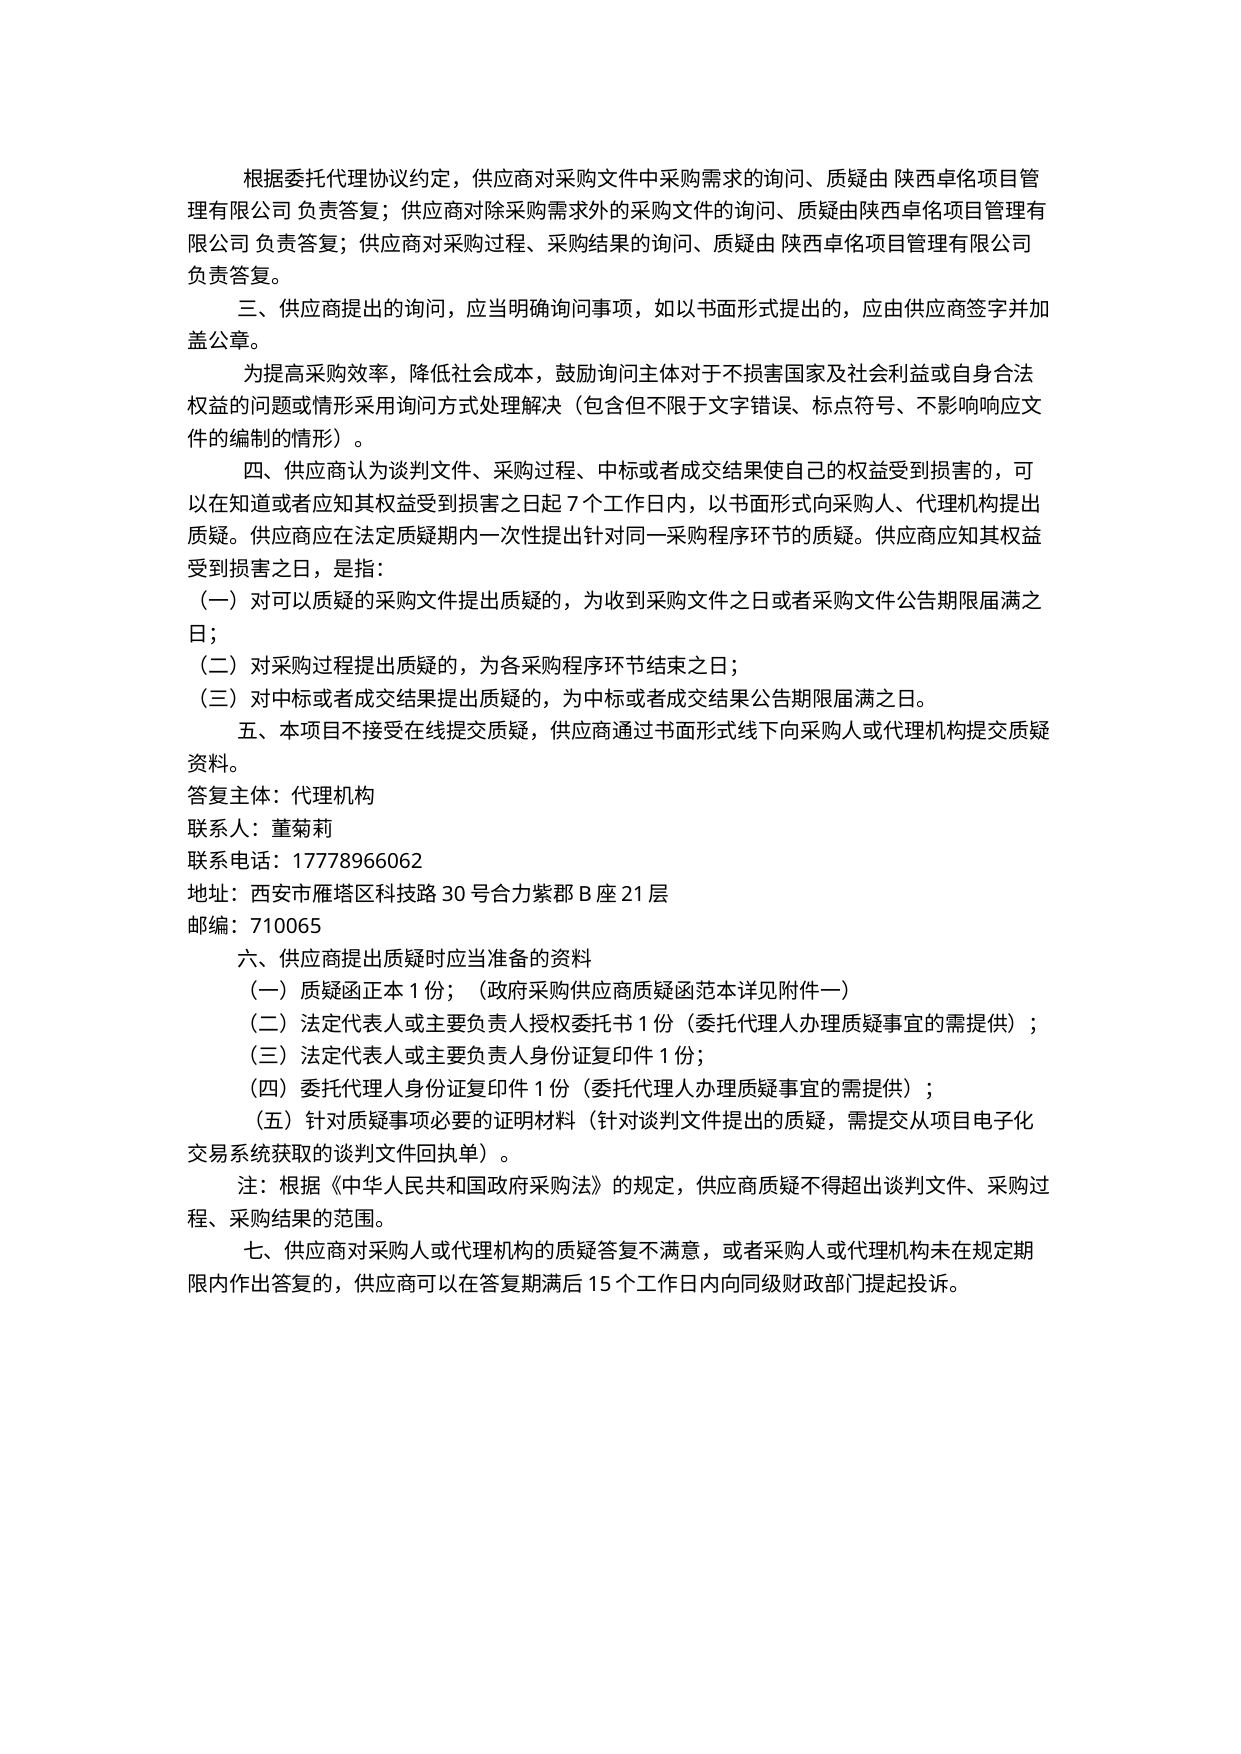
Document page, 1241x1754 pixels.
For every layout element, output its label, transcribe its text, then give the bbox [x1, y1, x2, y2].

text （四）委托代理人身份证复印件1份（委托代理人办理质疑事宜的需提供）； [187, 1072, 1053, 1104]
text （一）对可以质疑的采购文件提出质疑的，为收到采购文件之日或者采购文件公告期限届满之日； [187, 584, 1053, 649]
text 为提高采购效率，降低社会成本，鼓励询问主体对于不损害国家及社会利益或自身合法权益的问题或情形采用询问方式处理解决（包含但不限于文字错误、标点符号、不影响响应文件的编制的情形）。 [187, 357, 1053, 454]
text （三）法定代表人或主要负责人身份证复印件1份； [187, 1039, 1053, 1072]
text 五、本项目不接受在线提交质疑，供应商通过书面形式线下向采购人或代理机构提交质疑资料。 [187, 714, 1053, 779]
text （二）对采购过程提出质疑的，为各采购程序环节结束之日； [187, 649, 1053, 682]
text 联系电话：17778966062 [187, 844, 1053, 877]
text 七、供应商对采购人或代理机构的质疑答复不满意，或者采购人或代理机构未在规定期限内作出答复的，供应商可以在答复期满后15个工作日内向同级财政部门提起投诉。 [187, 1234, 1053, 1299]
text （一）质疑函正本1份；（政府采购供应商质疑函范本详见附件一） [187, 974, 1053, 1007]
text （二）法定代表人或主要负责人授权委托书1份（委托代理人办理质疑事宜的需提供）； [187, 1007, 1053, 1039]
text 三、供应商提出的询问，应当明确询问事项，如以书面形式提出的，应由供应商签字并加盖公章。 [187, 292, 1053, 357]
text （五）针对质疑事项必要的证明材料（针对谈判文件提出的质疑，需提交从项目电子化交易系统获取的谈判文件回执单）。 [187, 1104, 1053, 1169]
text 联系人：董菊莉 [187, 812, 1053, 844]
text 四、供应商认为谈判文件、采购过程、中标或者成交结果使自己的权益受到损害的，可以在知道或者应知其权益受到损害之日起7个工作日内，以书面形式向采购人、代理机构提出质疑。供应商应在法定质疑期内一次性提出针对同一采购程序环节的质疑。供应商应知其权益受到损害之日，是指： [187, 454, 1053, 584]
text 根据委托代理协议约定，供应商对采购文件中采购需求的询问、质疑由 陕西卓佲项目管理有限公司 负责答复；供应商对除采购需求外的采购文件的询问、质疑由陕西卓佲项目管理有限公司 负责答复；供应商对采购过程、采购结果的询问、质疑由 陕西卓佲项目管理有限公司 负责答复。 [187, 162, 1053, 292]
text 答复主体：代理机构 [187, 779, 1053, 812]
text 邮编：710065 [187, 909, 1053, 942]
text （三）对中标或者成交结果提出质疑的，为中标或者成交结果公告期限届满之日。 [187, 682, 1053, 714]
text 地址：西安市雁塔区科技路30号合力紫郡B座21层 [187, 877, 1053, 909]
text 注：根据《中华人民共和国政府采购法》的规定，供应商质疑不得超出谈判文件、采购过程、采购结果的范围。 [187, 1169, 1053, 1234]
text 六、供应商提出质疑时应当准备的资料 [187, 942, 1053, 974]
